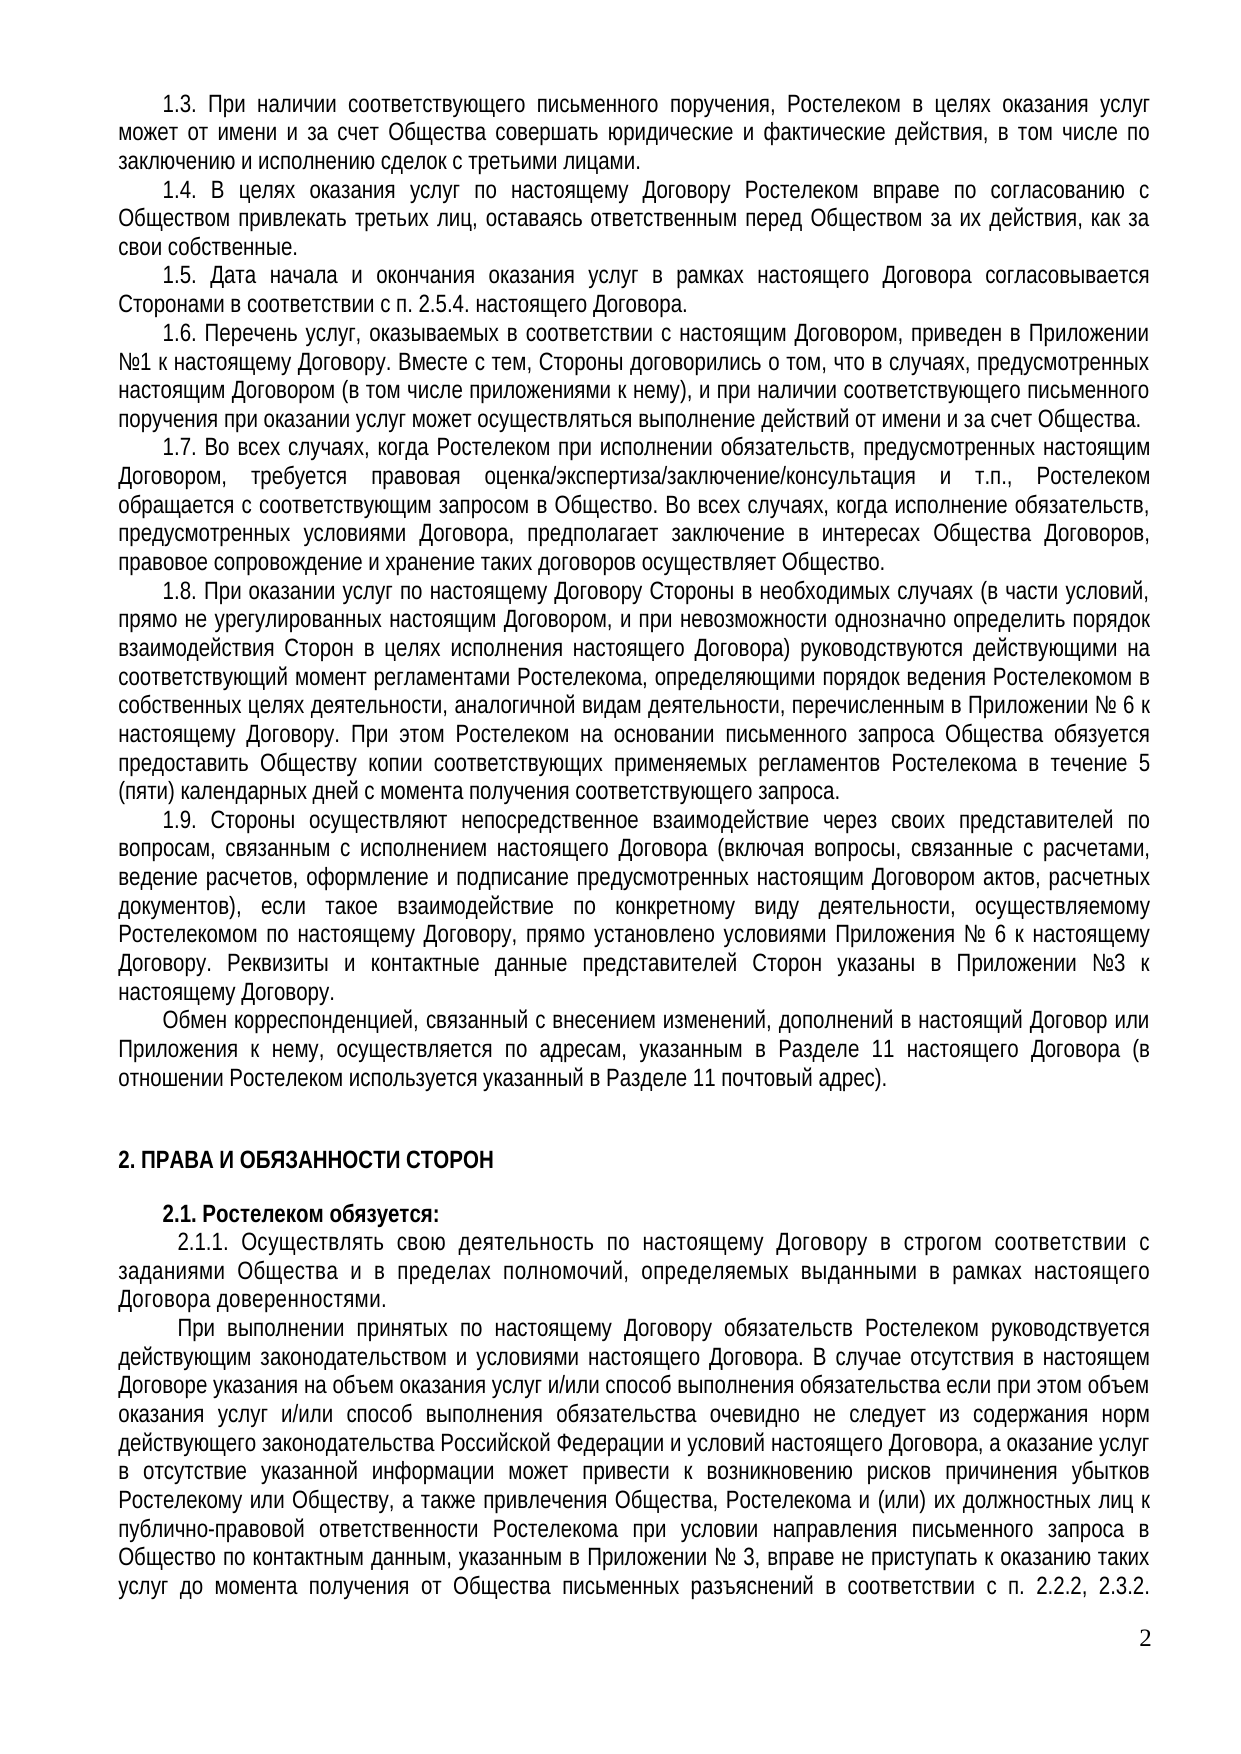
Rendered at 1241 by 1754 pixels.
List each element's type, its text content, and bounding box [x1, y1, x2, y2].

text 1.9. Стороны осуществляют непосредственное взаимодействие через своих представителей по вопросам, связанным с исполнением настоящего Договора (включая вопросы, связанные с расчетами, ведение расчетов, оформление и подписание предусмотренных настоящим Договором актов, расчетных документов), если такое взаимодействие по конкретному виду деятельности, осуществляемому Ростелекомом по настоящему Договору, прямо установлено условиями Приложения № 6 к настоящему Договору. Реквизиты и контактные данные представителей Сторон указаны в Приложении №3 к настоящему Договору. [118, 805, 1152, 1005]
text 1.6. Перечень услуг, оказываемых в соответствии с настоящим Договором, приведен в Приложении №1 к настоящему Договору. Вместе с тем, Стороны договорились о том, что в случаях, предусмотренных настоящим Договором (в том числе приложениями к нему), и при наличии соответствующего письменного поручения при оказании услуг может осуществляться выполнение действий от имени и за счет Общества. [118, 318, 1152, 432]
text 1.8. При оказании услуг по настоящему Договору Стороны в необходимых случаях (в части условий, прямо не урегулированных настоящим Договором, и при невозможности однозначно определить порядок взаимодействия Сторон в целях исполнения настоящего Договора) руководствуются действующими на соответствующий момент регламентами Ростелекома, определяющими порядок ведения Ростелекомом в собственных целях деятельности, аналогичной видам деятельности, перечисленным в Приложении № 6 к настоящему Договору. При этом Ростелеком на основании письменного запроса Общества обязуется предоставить Обществу копии соответствующих применяемых регламентов Ростелекома в течение 5 (пяти) календарных дней с момента получения соответствующего запроса. [118, 576, 1152, 805]
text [118, 1313, 1152, 1599]
text 2.1.1. Осуществлять свою деятельность по настоящему Договору в строгом соответствии с заданиями Общества и в пределах полномочий, определяемых выданными в рамках настоящего Договора доверенностями. [118, 1227, 1152, 1313]
text Обмен корреспонденцией, связанный с внесением изменений, дополнений в настоящий Договор или Приложения к нему, осуществляется по адресам, указанным в Разделе 11 настоящего Договора (в отношении Ростелеком используется указанный в Разделе 11 почтовый адрес). [118, 1005, 1152, 1091]
text 1.7. Во всех случаях, когда Ростелеком при исполнении обязательств, предусмотренных настоящим Договором, требуется правовая оценка/экспертиза/заключение/консультация и т.п., Ростелеком обращается с соответствующим запросом в Общество. Во всех случаях, когда исполнение обязательств, предусмотренных условиями Договора, предполагает заключение в интересах Общества Договоров, правовое сопровождение и хранение таких договоров осуществляет Общество. [118, 432, 1152, 576]
text 2. ПРАВА И ОБЯЗАННОСТИ СТОРОН [118, 1145, 1152, 1173]
text 1.3. При наличии соответствующего письменного поручения, Ростелеком в целях оказания услуг может от имени и за счет Общества совершать юридические и фактические действия, в том числе по заключению и исполнению сделок с третьими лицами. [118, 89, 1152, 174]
text 2.1. Ростелеком обязуется: [118, 1198, 1152, 1227]
text 1.5. Дата начала и окончания оказания услуг в рамках настоящего Договора согласовывается Сторонами в соответствии с п. 2.5.4. настоящего Договора. [118, 261, 1152, 318]
text 1.4. В целях оказания услуг по настоящему Договору Ростелеком вправе по согласованию с Обществом привлекать третьих лиц, оставаясь ответственным перед Обществом за их действия, как за свои собственные. [118, 174, 1152, 261]
